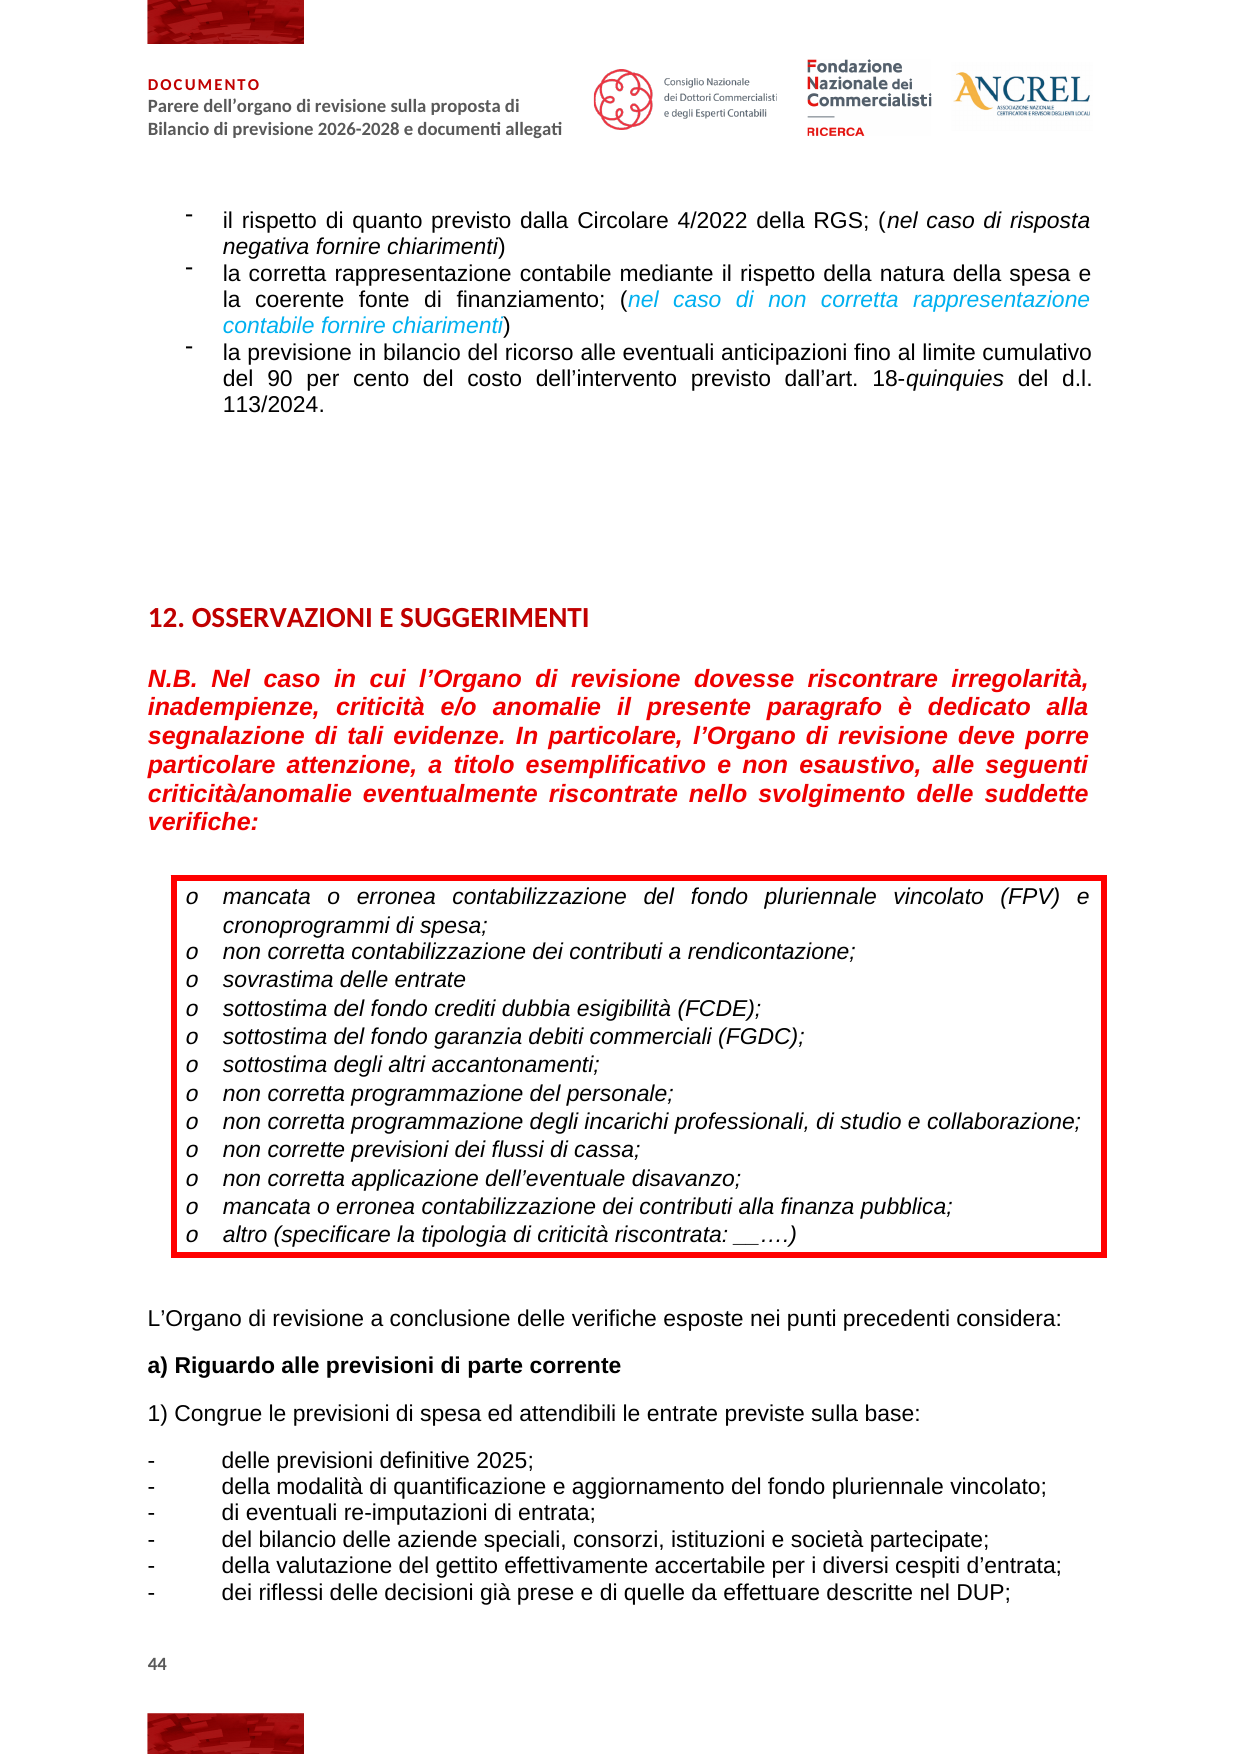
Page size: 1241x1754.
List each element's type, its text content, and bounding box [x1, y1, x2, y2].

list sottostima del fondo garanzia debiti commerciali (FGDC); [177, 1014, 1101, 1043]
list sovrastima delle entrate [177, 958, 1101, 986]
list della valutazione del gettito effettivamente accertabile per i diversi cespiti d’entrata; [147, 1552, 1092, 1578]
list la previsione in bilancio del ricorso alle eventuali anticipazioni fino al limite cumulativo del 90 per cento del costo dell’intervento previsto dall’art. 18-quinquies del d.l. 113/2024. [185, 338, 1092, 418]
list non corretta programmazione degli incarichi professionali, di studio e collaborazione; [177, 1099, 1101, 1128]
list sottostima del fondo crediti dubbia esigibilità (FCDE); [177, 986, 1101, 1014]
list mancata o erronea contabilizzazione dei contributi alla finanza pubblica; [177, 1184, 1101, 1213]
list sottostima degli altri accantonamenti; [177, 1043, 1101, 1071]
text a) Riguardo alle previsioni di parte corrente [147, 1352, 1092, 1379]
list mancata o erronea contabilizzazione del fondo pluriennale vincolato (FPV) e cronoprogrammi di spesa; [177, 881, 1101, 929]
list dei riflessi delle decisioni già prese e di quelle da effettuare descritte nel DUP; [147, 1578, 1092, 1605]
picture [148, 1714, 304, 1754]
list il rispetto di quanto previsto dalla Circolare 4/2022 della RGS; (nel caso di risposta negativa fornire chiarimenti) [185, 207, 1092, 259]
picture [593, 69, 777, 130]
text L’Organo di revisione a conclusione delle verifiche esposte nei punti precedenti considera: [147, 1305, 1092, 1331]
picture [807, 59, 932, 136]
list non corretta contabilizzazione dei contributi a rendicontazione; [177, 929, 1101, 958]
picture [148, 0, 304, 44]
text N.B. Nel caso in cui l’Organo di revisione dovesse riscontrare irregolarità, inadempienze, criticità e/o anomalie il presente paragrafo è dedicato alla segnalazione di tali evidenze. In particolare, l’Organo di revisione deve porre particolare attenzione, a titolo esemplificativo e non esaustivo, alle seguenti criticità/anomalie eventualmente riscontrate nello svolgimento delle suddette verifiche: [148, 663, 1092, 836]
list del bilancio delle aziende speciali, consorzi, istituzioni e società partecipate; [147, 1526, 1092, 1552]
list non corretta applicazione dell’eventuale disavanzo; [177, 1156, 1101, 1184]
list altro (specificare la tipologia di criticità riscontrata: __….) [177, 1213, 1101, 1252]
list la corretta rappresentazione contabile mediante il rispetto della natura della spesa e la coerente fonte di finanziamento; (nel caso di non corretta rappresentazione contabile fornire chiarimenti) [185, 259, 1092, 338]
list di eventuali re-imputazioni di entrata; [147, 1499, 1092, 1526]
text 1) Congrue le previsioni di spesa ed attendibili le entrate previste sulla base: [147, 1399, 1092, 1426]
list delle previsioni definitive 2025; [147, 1447, 1092, 1473]
subtitle 12. OSSERVAZIONI E SUGGERIMENTI [148, 599, 1092, 635]
list non corretta programmazione del personale; [177, 1071, 1101, 1099]
picture [951, 62, 1094, 131]
list della modalità di quantificazione e aggiornamento del fondo pluriennale vincolato; [147, 1473, 1092, 1499]
list non corrette previsioni dei flussi di cassa; [177, 1128, 1101, 1156]
